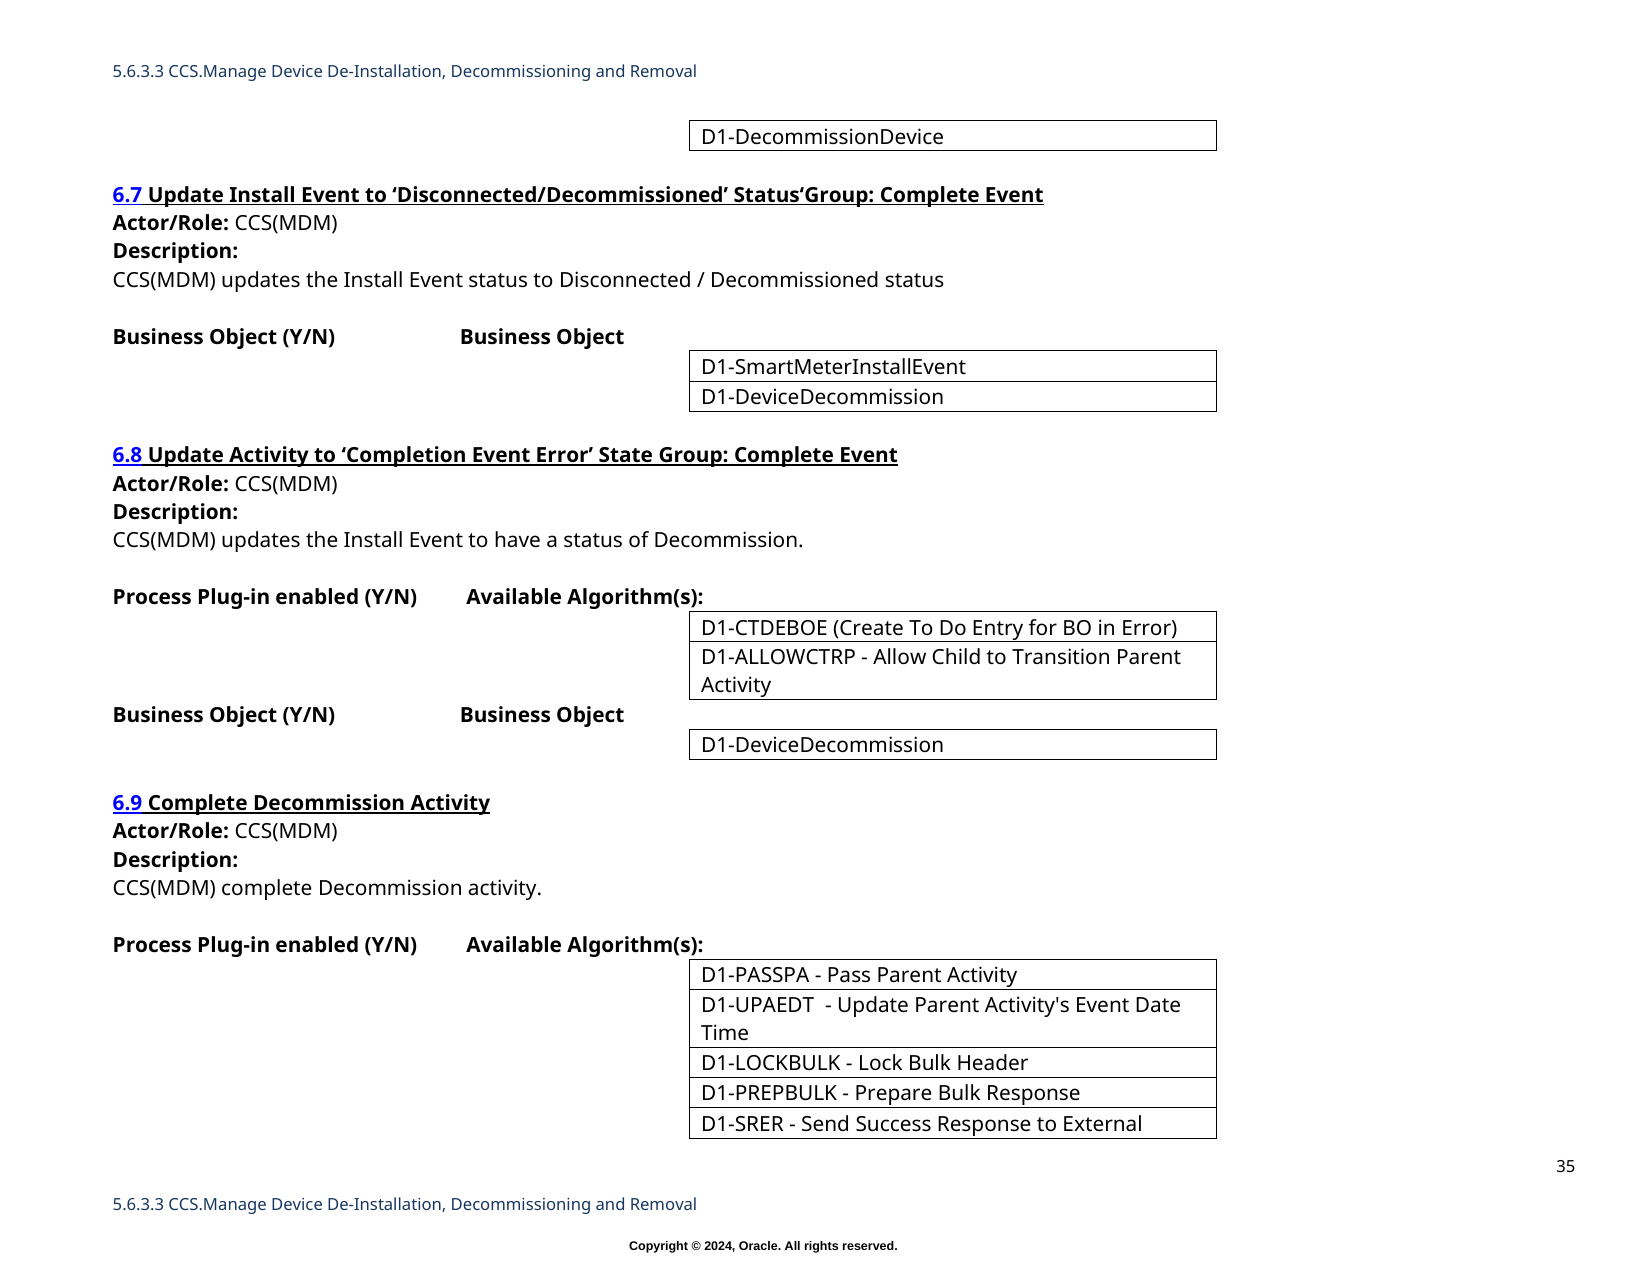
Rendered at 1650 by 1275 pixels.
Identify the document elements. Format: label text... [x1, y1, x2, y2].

table_cell D1-LOCKBULK - Lock Bulk Header [690, 1048, 1216, 1077]
text Description: [112, 237, 1575, 265]
text Actor/Role: CCS(MDM) [112, 817, 1575, 845]
text Actor/Role: CCS(MDM) [112, 469, 1575, 497]
text Description: [112, 497, 1575, 526]
text 6.8 Update Activity to ‘Completion Event Error’ State Group: Complete Event [112, 440, 1575, 469]
table_header D1-PASSPA - Pass Parent Activity [690, 960, 1216, 989]
table_header D1-DeviceDecommission [690, 730, 1216, 759]
table_cell D1-PREPBULK - Prepare Bulk Response [690, 1078, 1216, 1107]
table_cell D1-DeviceDecommission [690, 382, 1216, 411]
text 6.9 Complete Decommission Activity [112, 788, 1575, 817]
table_header D1-SmartMeterInstallEvent [690, 351, 1216, 381]
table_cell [690, 1108, 1216, 1137]
text CCS(MDM) updates the Install Event status to Disconnected / Decommissioned status [112, 265, 1575, 293]
table_header D1-CTDEBOE (Create To Do Entry for BO in Error) [690, 612, 1216, 641]
text Process Plug-in enabled (Y/N) Available Algorithm(s): [112, 582, 1575, 611]
text CCS(MDM) complete Decommission activity. [112, 873, 1575, 902]
text CCS(MDM) updates the Install Event to have a status of Decommission. [112, 526, 1575, 554]
text Process Plug-in enabled (Y/N) Available Algorithm(s): [112, 930, 1575, 959]
text Actor/Role: CCS(MDM) [112, 208, 1575, 237]
text Description: [112, 845, 1575, 873]
text Business Object (Y/N) Business Object [112, 322, 1575, 350]
table_cell D1-UPAEDT - Update Parent Activity's Event Date Time [690, 990, 1216, 1047]
table_cell D1-ALLOWCTRP - Allow Child to Transition Parent Activity [690, 642, 1216, 699]
table_cell D1-DecommissionDevice [690, 121, 1216, 150]
text 6.7 Update Install Event to ‘Disconnected/Decommissioned’ Status‘Group: Complete Event [112, 180, 1575, 208]
text Business Object (Y/N) Business Object [112, 700, 1575, 728]
